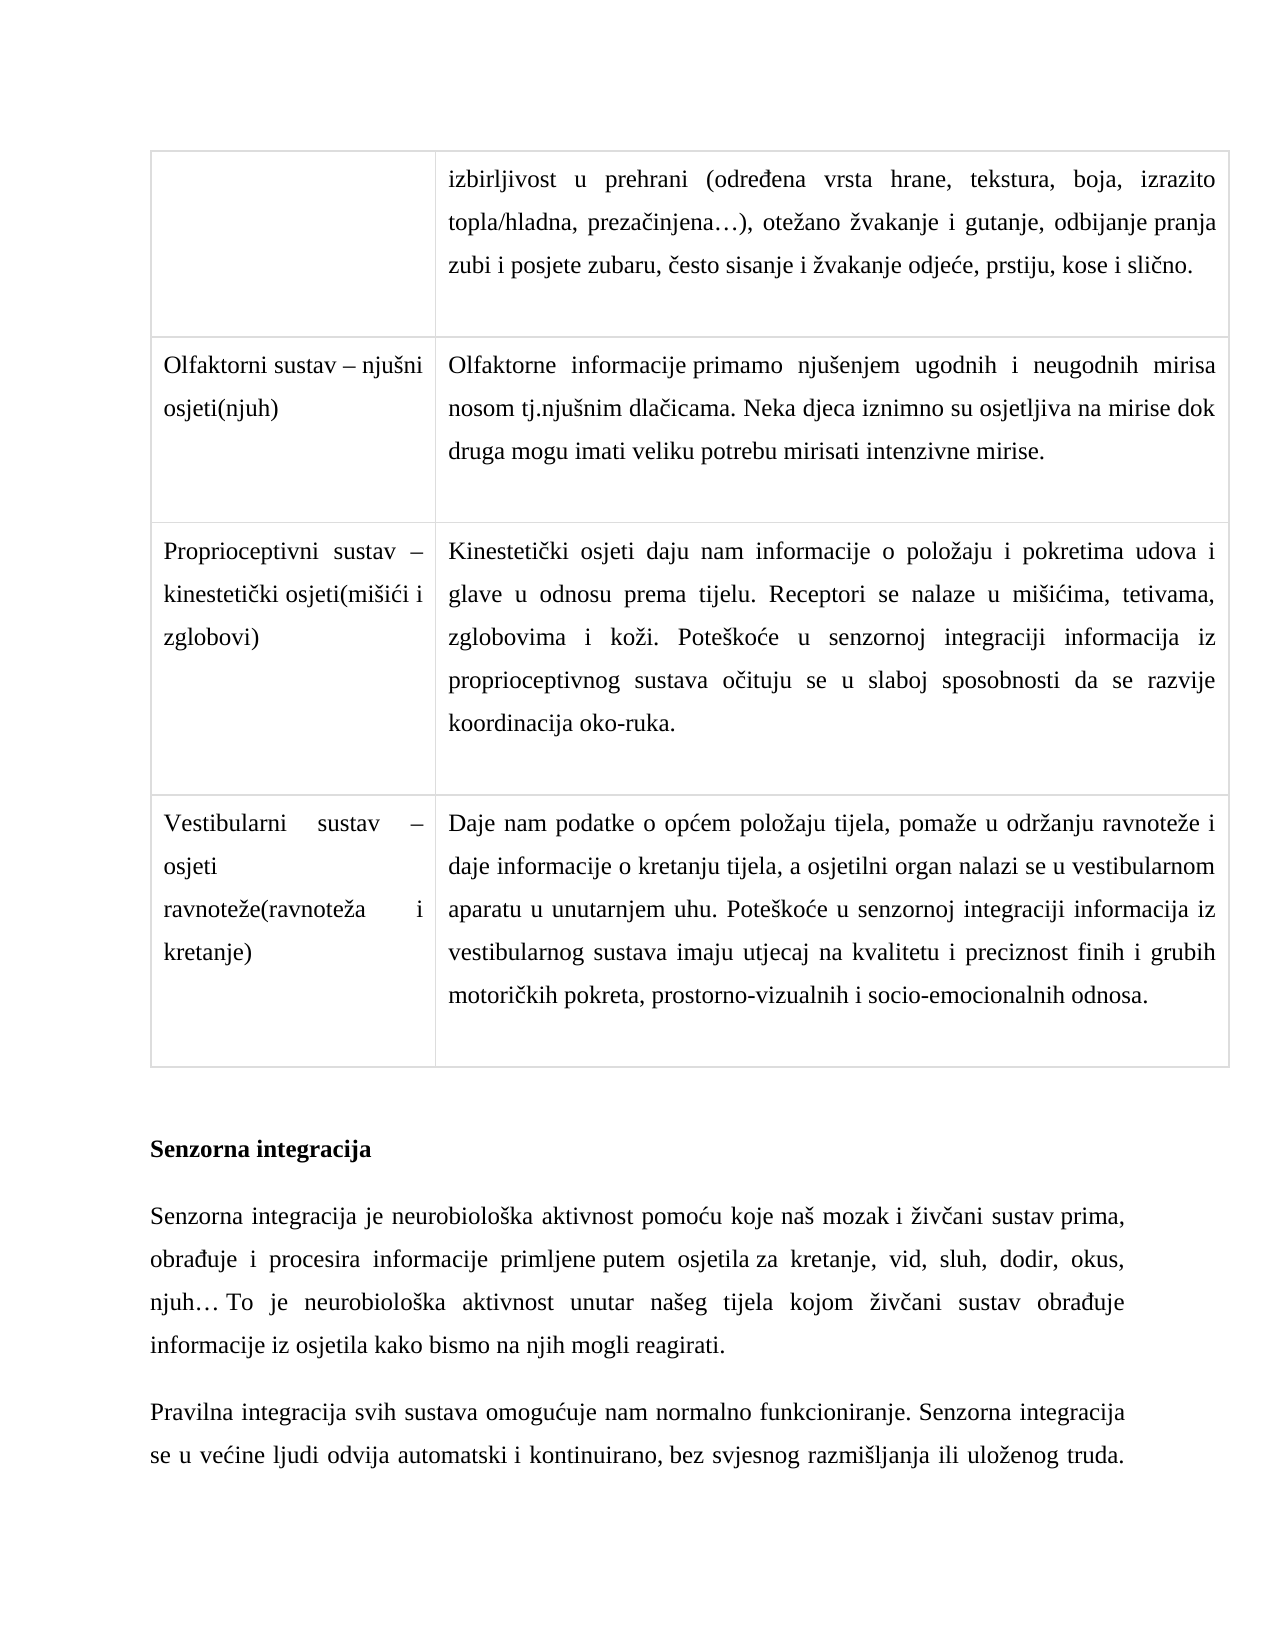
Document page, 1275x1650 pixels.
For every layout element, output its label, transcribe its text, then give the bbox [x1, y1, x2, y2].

table_cell Proprioceptivni sustav – kinestetički osjeti(mišići i zglobovi) [152, 523, 435, 794]
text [150, 1397, 1125, 1469]
text Senzorna integracija je neurobiološka aktivnost pomoću koje naš mozak i živčani sustav prima, obrađuje i procesira informacije primljene putem osjetila za kretanje, vid, sluh, dodir, okus, njuh… To je neurobiološka aktivnost unutar našeg tijela kojom živčani sustav obrađuje informacije iz osjetila kako bismo na njih mogli reagirati. [150, 1201, 1125, 1359]
table_cell Olfaktorne informacije primamo njušenjem ugodnih i neugodnih mirisa nosom tj.njušnim dlačicama. Neka djeca iznimno su osjetljiva na mirise dok druga mogu imati veliku potrebu mirisati intenzivne mirise. [436, 338, 1228, 522]
table_cell Kinestetički osjeti daju nam informacije o položaju i pokretima udova i glave u odnosu prema tijelu. Receptori se nalaze u mišićima, tetivama, zglobovima i koži. Poteškoće u senzornoj integraciji informacija iz proprioceptivnog sustava očituju se u slaboj sposobnosti da se razvije koordinacija oko-ruka. [436, 523, 1228, 794]
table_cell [436, 152, 1228, 336]
table_cell Olfaktorni sustav – njušni osjeti(njuh) [152, 338, 435, 522]
text Senzorna integracija [150, 1134, 1125, 1163]
table_cell Vestibularni sustav – osjeti ravnoteže(ravnoteža i kretanje) [152, 796, 435, 1066]
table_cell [152, 152, 435, 336]
table_cell Daje nam podatke o općem položaju tijela, pomaže u održanju ravnoteže i daje informacije o kretanju tijela, a osjetilni organ nalazi se u vestibularnom aparatu u unutarnjem uhu. Poteškoće u senzornoj integraciji informacija iz vestibularnog sustava imaju utjecaj na kvalitetu i preciznost finih i grubih motoričkih pokreta, prostorno-vizualnih i socio-emocionalnih odnosa. [436, 796, 1228, 1066]
